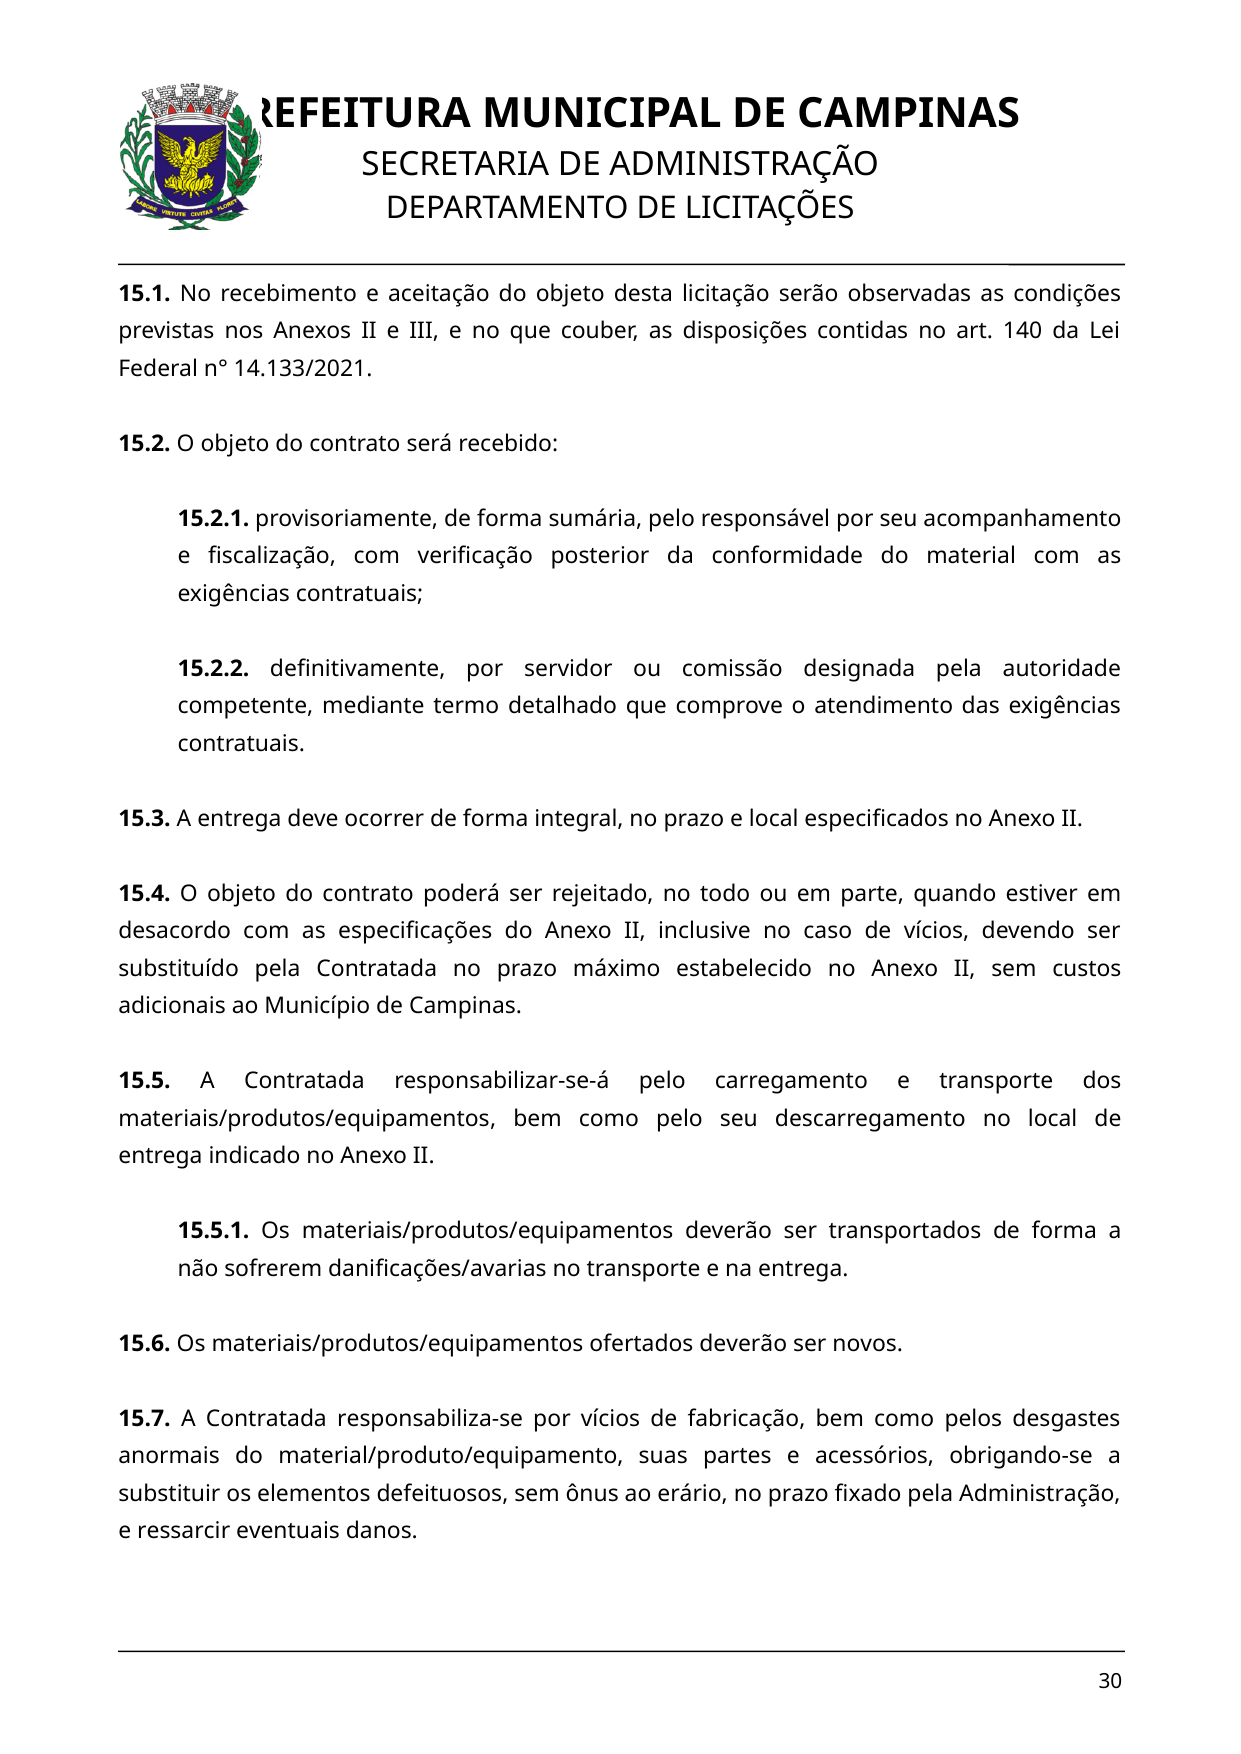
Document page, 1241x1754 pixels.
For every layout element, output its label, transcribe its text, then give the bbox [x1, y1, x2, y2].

picture [118, 83, 263, 228]
text 15.2.1. provisoriamente, de forma sumária, pelo responsável por seu acompanhamento e fiscalização, com verificação posterior da conformidade do material com as exigências contratuais; [177, 495, 1122, 608]
text 15.7. A Contratada responsabiliza-se por vícios de fabricação, bem como pelos desgastes anormais do material/produto/equipamento, suas partes e acessórios, obrigando-se a substituir os elementos defeituosos, sem ônus ao erário, no prazo fixado pela Administração, e ressarcir eventuais danos. [118, 1395, 1122, 1545]
text 15.4. O objeto do contrato poderá ser rejeitado, no todo ou em parte, quando estiver em desacordo com as especificações do Anexo II, inclusive no caso de vícios, devendo ser substituído pela Contratada no prazo máximo estabelecido no Anexo II, sem custos adicionais ao Município de Campinas. [118, 870, 1122, 1020]
text 15.3. A entrega deve ocorrer de forma integral, no prazo e local especificados no Anexo II. [118, 795, 1122, 833]
text 15.6. Os materiais/produtos/equipamentos ofertados deverão ser novos. [118, 1320, 1122, 1358]
text 15.5.1. Os materiais/produtos/equipamentos deverão ser transportados de forma a não sofrerem danificações/avarias no transporte e na entrega. [177, 1208, 1122, 1283]
text 15.2. O objeto do contrato será recebido: [118, 420, 1122, 458]
text 15.2.2. definitivamente, por servidor ou comissão designada pela autoridade competente, mediante termo detalhado que comprove o atendimento das exigências contratuais. [177, 645, 1122, 758]
text 15.5. A Contratada responsabilizar-se-á pelo carregamento e transporte dos materiais/produtos/equipamentos, bem como pelo seu descarregamento no local de entrega indicado no Anexo II. [118, 1058, 1122, 1170]
text 15.1. No recebimento e aceitação do objeto desta licitação serão observadas as condições previstas nos Anexos II e III, e no que couber, as disposições contidas no art. 140 da Lei Federal n° 14.133/2021. [118, 270, 1122, 383]
